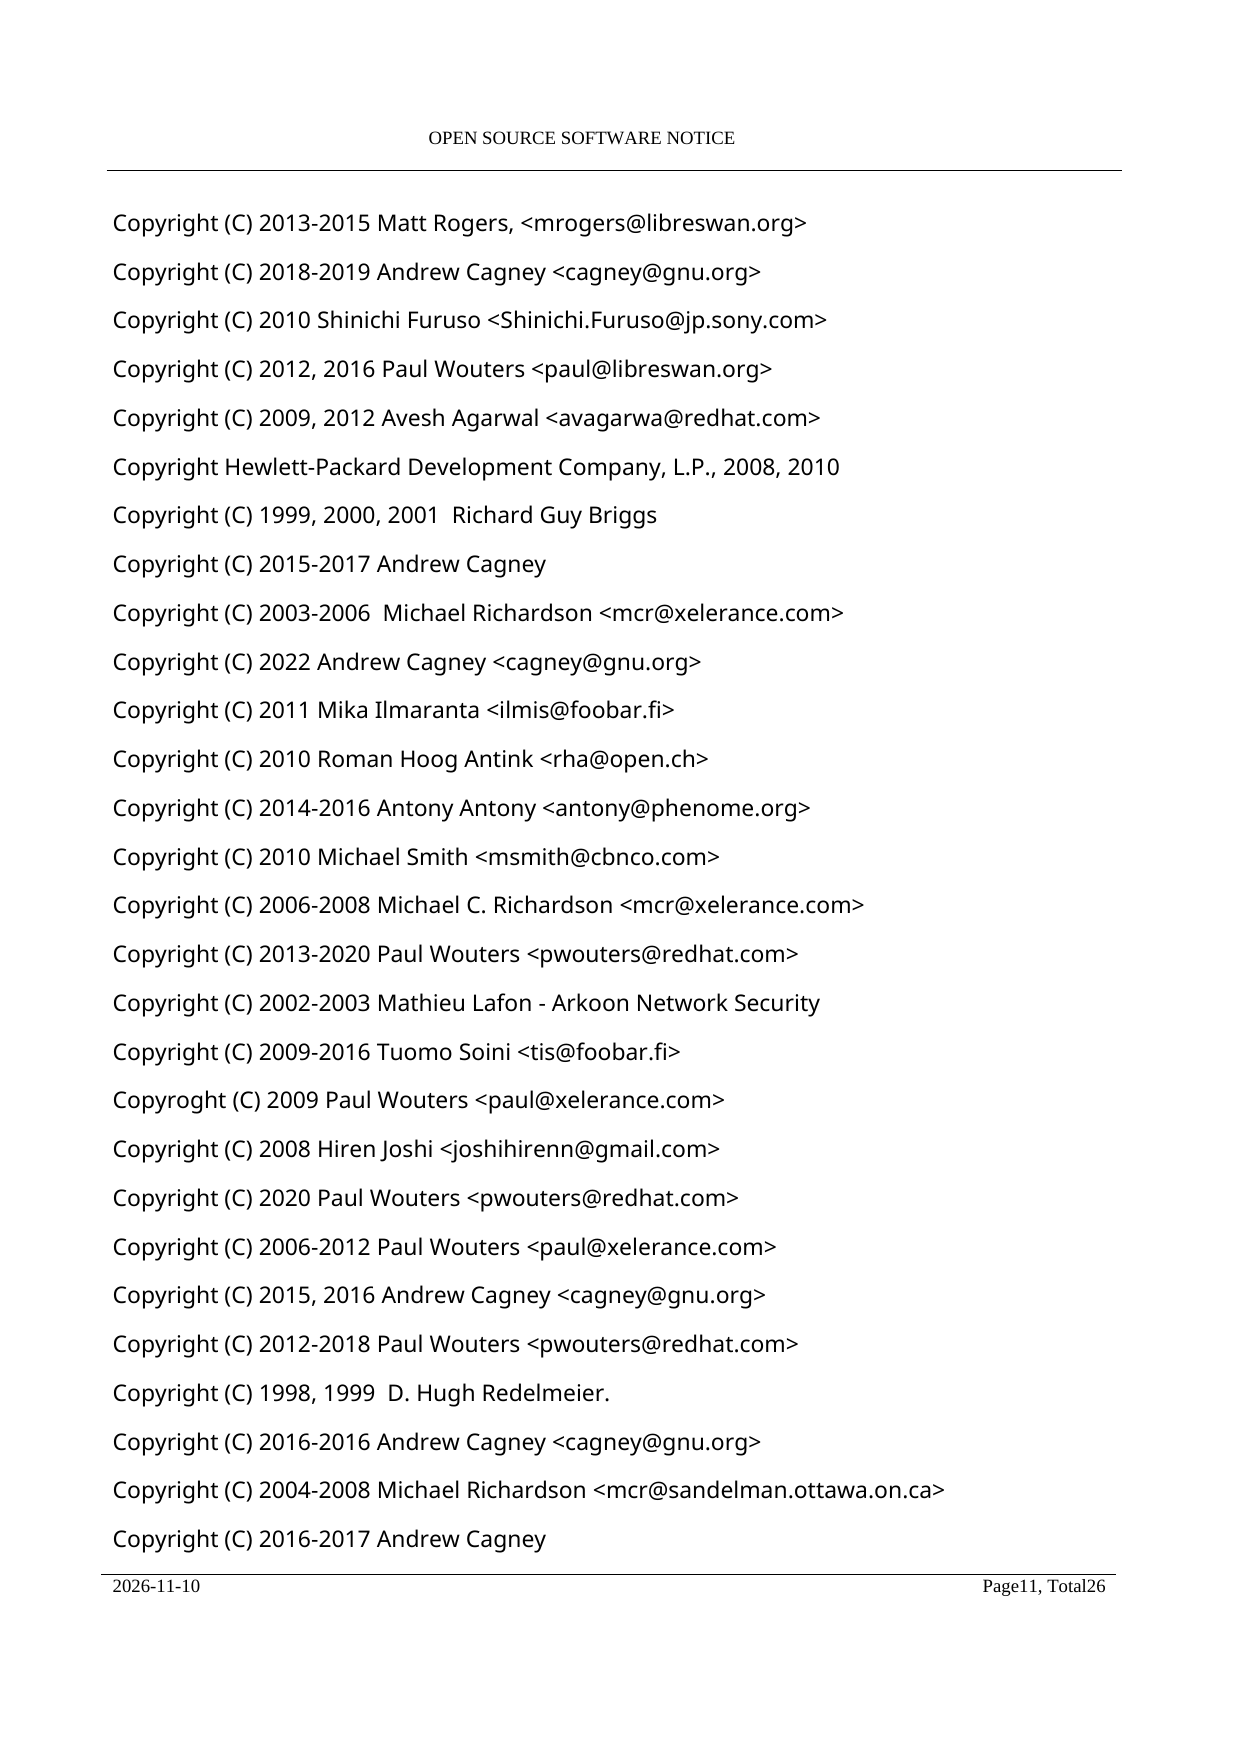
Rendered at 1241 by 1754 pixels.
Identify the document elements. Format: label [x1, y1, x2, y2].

text [112, 206, 1128, 1555]
